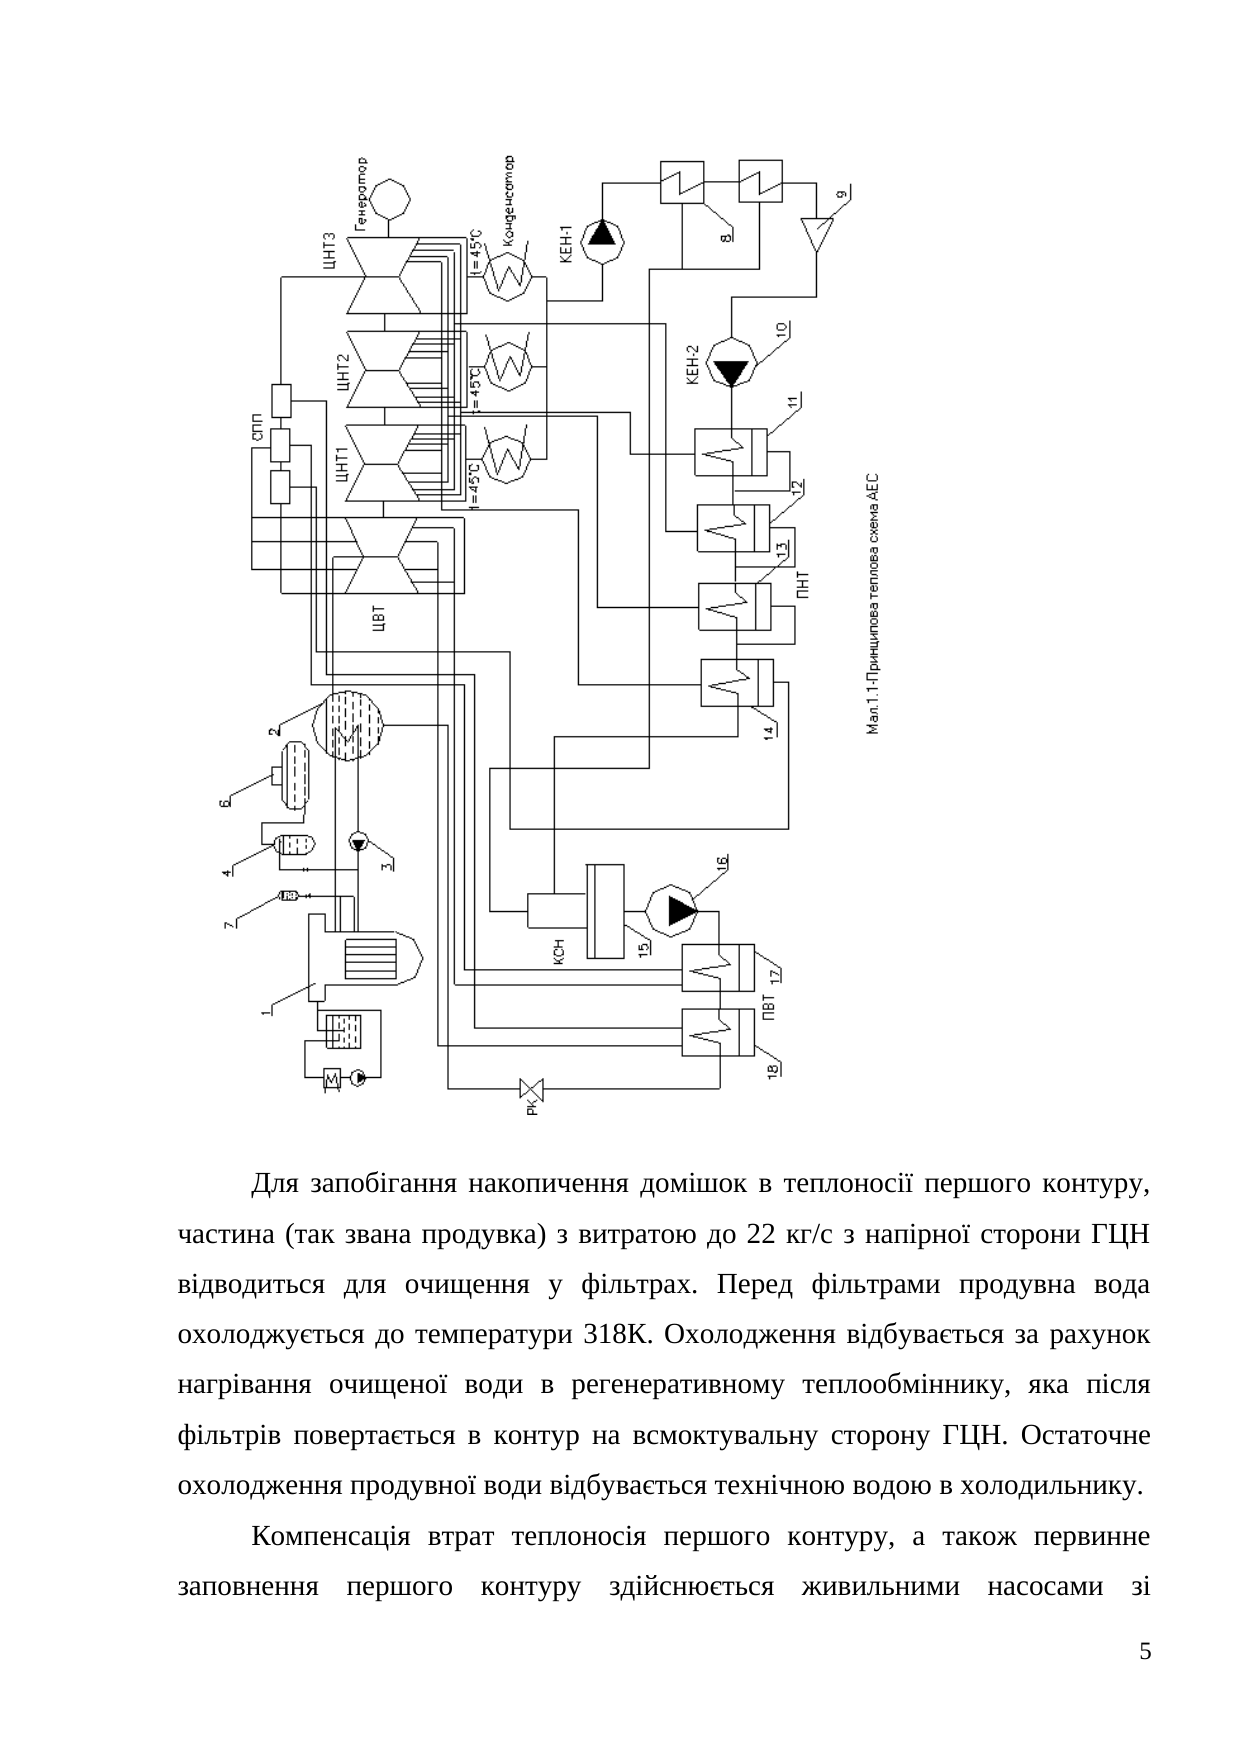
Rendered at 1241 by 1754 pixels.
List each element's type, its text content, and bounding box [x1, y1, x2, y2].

text Для запобігання накопичення домішок в теплоносії першого контуру, частина (так звана продувка) з витратою до 22 кг/с з напірної сторони ГЦН відводиться для очищення у фільтрах. Перед фільтрами продувна вода охолоджується до температури 318К. Охолодження відбувається за рахунок нагрівання очищеної води в регенеративному теплообміннику, яка після фільтрів повертається в контур на всмоктувальну сторону ГЦН. Остаточне охолодження продувної води відбувається технічною водою в холодильнику. [177, 1165, 1152, 1501]
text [177, 1518, 1152, 1601]
picture [212, 118, 897, 1115]
